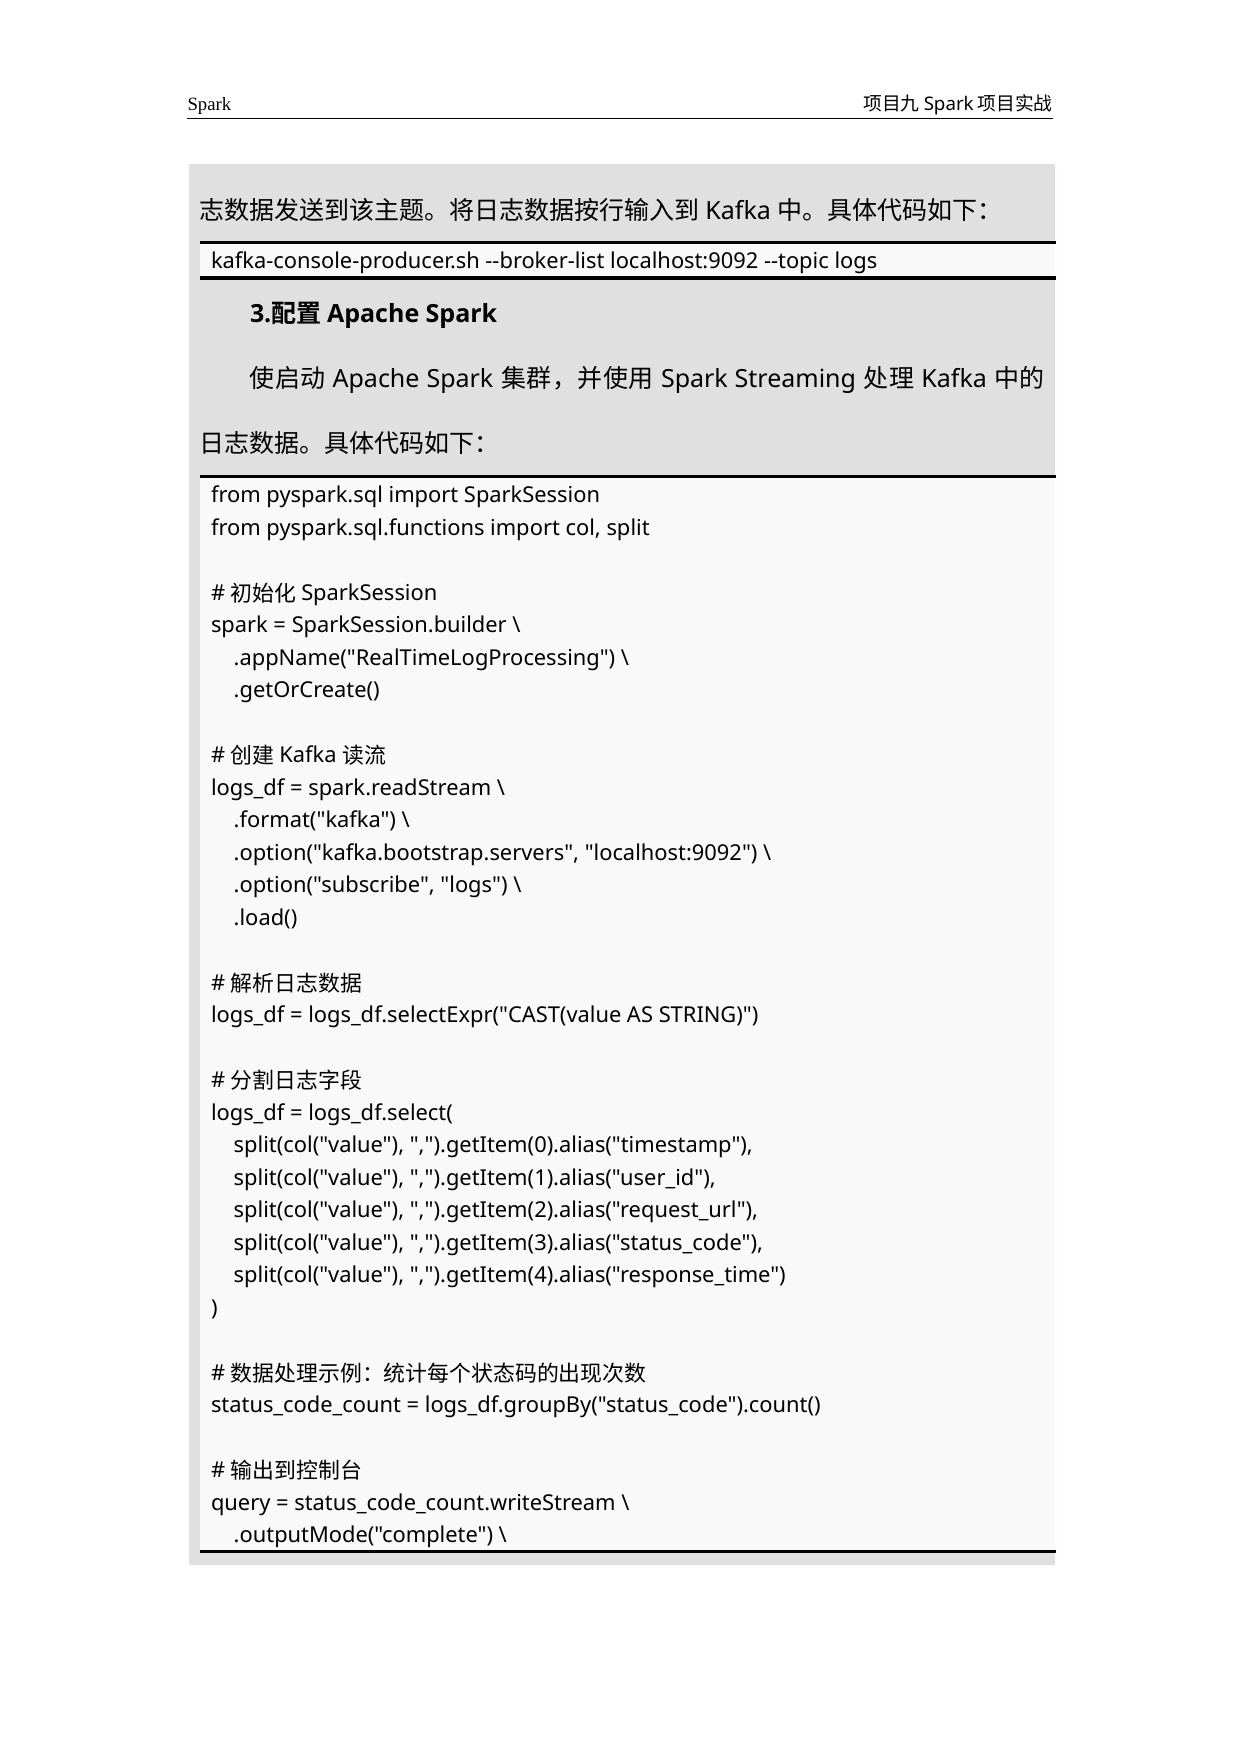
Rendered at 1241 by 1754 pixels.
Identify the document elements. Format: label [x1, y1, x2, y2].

table_cell [189, 164, 1055, 1565]
